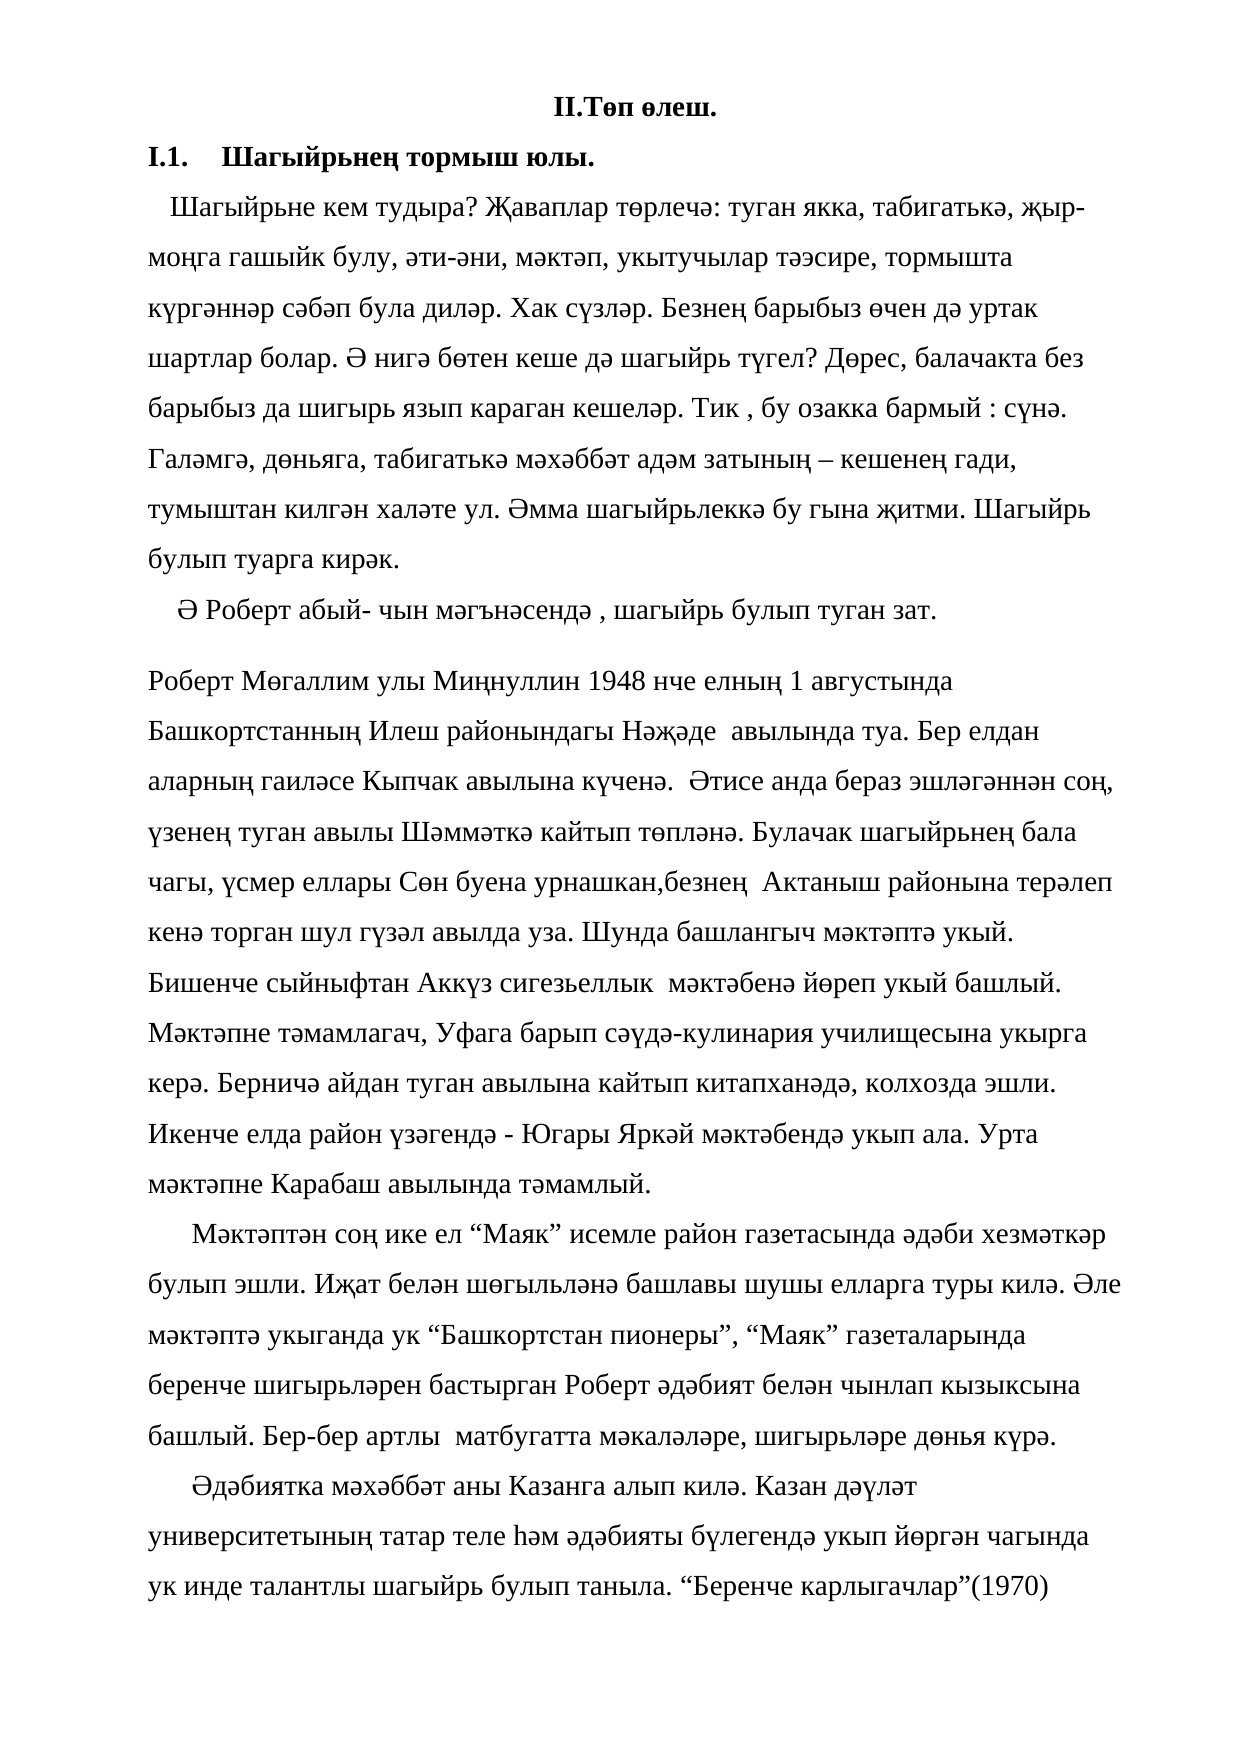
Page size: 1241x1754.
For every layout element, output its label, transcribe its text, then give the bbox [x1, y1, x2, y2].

list Шагыйрьне кем тудыра? Җаваплар төрлечә: туган якка, табигатькә, җыр-моңга гашыйк булу, әти-әни, мәктәп, укытучылар тәэсире, тормышта күргәннәр сәбәп була диләр. Хак сүзләр. Безнең барыбыз өчен дә уртак шартлар болар. Ә нигә бөтен кеше дә шагыйрь түгел? Дөрес, балачакта без барыбыз да шигырь язып караган кешеләр. Тик , бу озакка бармый : сүнә. Галәмгә, дөньяга, табигатькә мәхәббәт адәм затының – кешенең гади, тумыштан килгән халәте ул. Әмма шагыйрьлеккә бу гына җитми. Шагыйрь булып туарга кирәк. [148, 189, 1122, 575]
list II.Төп өлеш. [148, 89, 1122, 122]
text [148, 663, 1123, 1602]
list Шагыйрьнең тормыш юлы. [148, 139, 1122, 172]
list Ә Роберт абый- чын мәгънәсендә , шагыйрь булып туган зат. [148, 592, 1122, 625]
